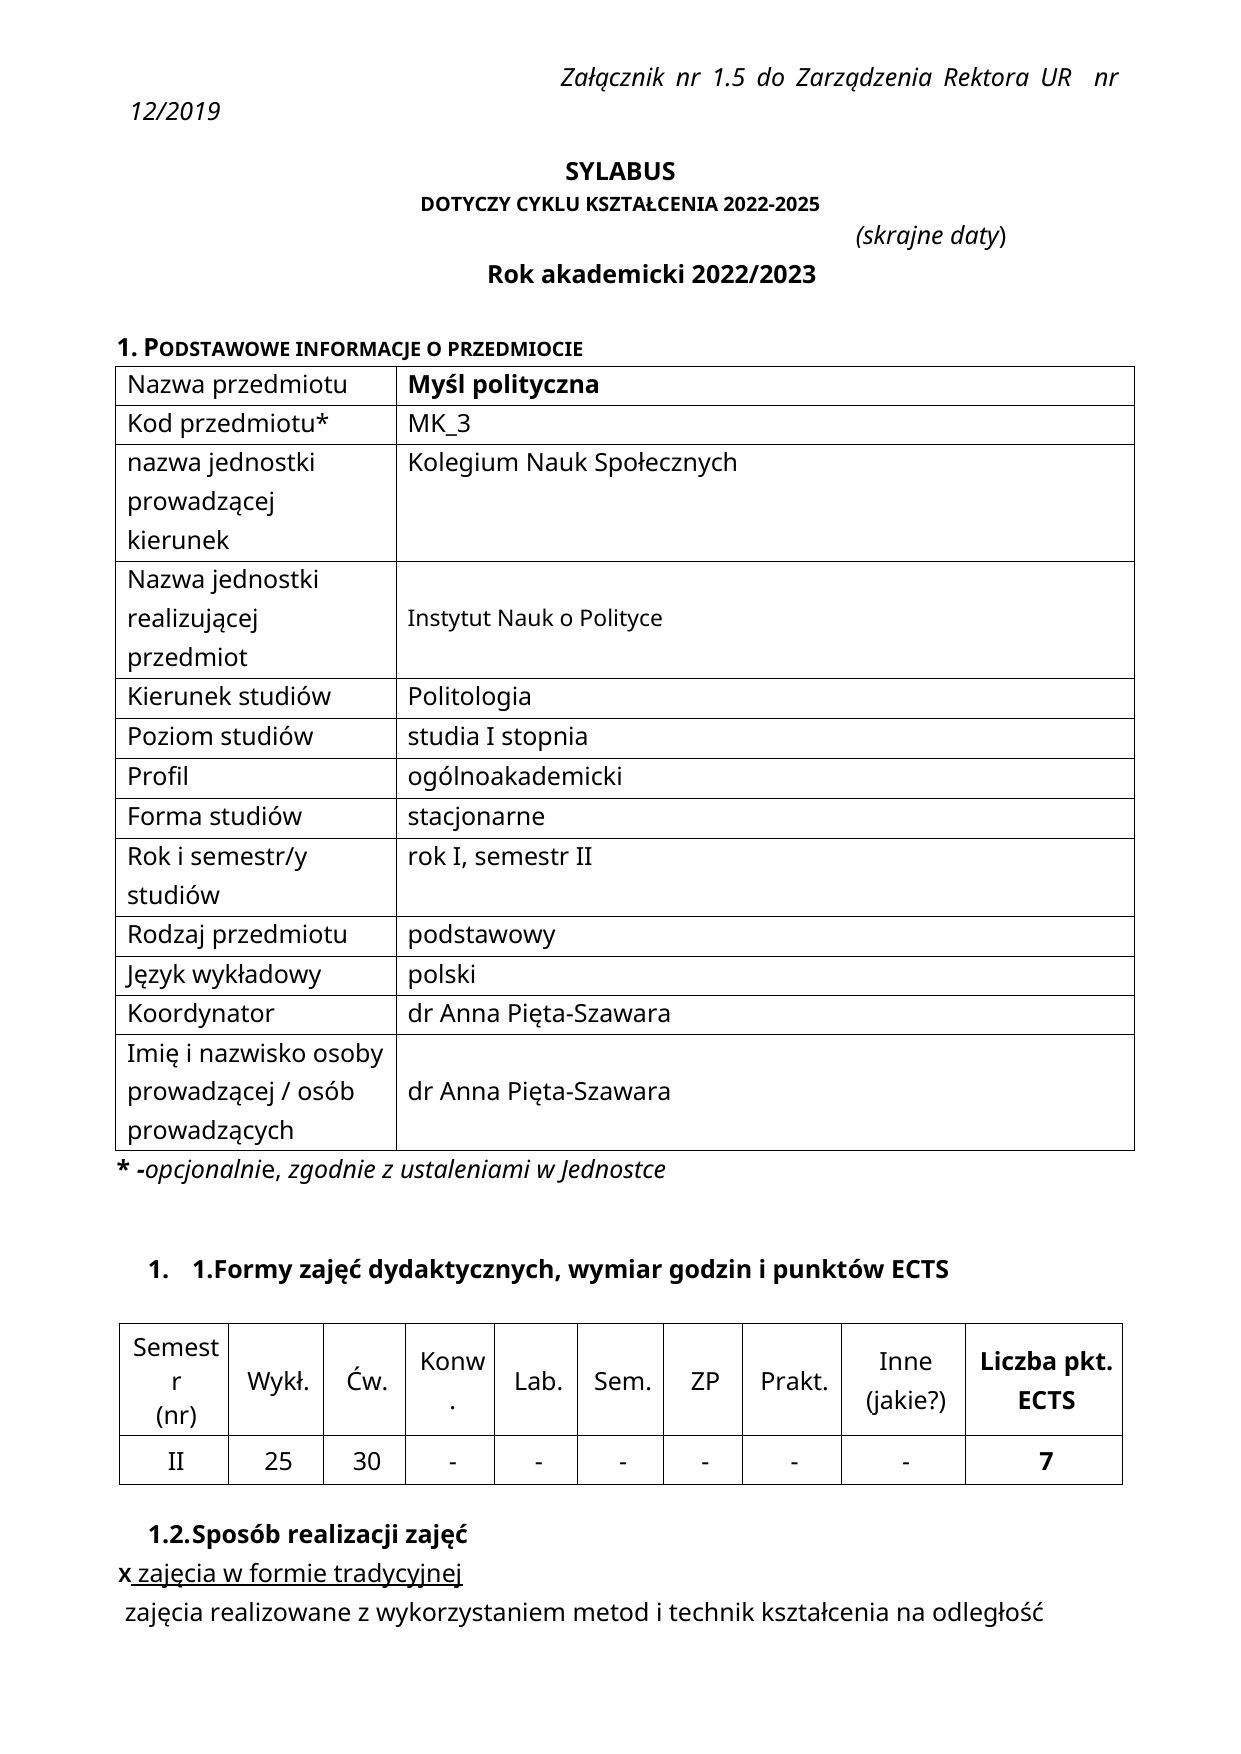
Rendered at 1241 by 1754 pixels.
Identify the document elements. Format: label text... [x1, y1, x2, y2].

table_cell studia I stopnia [397, 719, 1134, 758]
table_cell nazwa jednostki prowadzącej kierunek [116, 445, 396, 561]
table_header Inne (jakie?) [842, 1324, 965, 1435]
table_cell Rok i semestr/y studiów [116, 839, 396, 916]
table_cell - [406, 1436, 494, 1484]
text SYLABUS [118, 153, 1122, 188]
table_header Liczba pkt. ECTS [966, 1324, 1122, 1435]
table_cell - [743, 1436, 841, 1484]
table_cell stacjonarne [397, 799, 1134, 838]
table_cell - [495, 1436, 577, 1484]
table_cell MK_3 [397, 406, 1134, 443]
table_header Lab. [495, 1324, 577, 1435]
table_cell - [842, 1436, 965, 1484]
table_cell 30 [324, 1436, 405, 1484]
table_header Konw. [406, 1324, 494, 1435]
table_cell prowadzącej / osób prowadzących [116, 1073, 396, 1150]
table_cell polski [397, 957, 1134, 994]
text DOTYCZY CYKLU KSZTAŁCENIA 2022-2025 [118, 191, 1122, 218]
table_cell rok I, semestr II [397, 839, 1134, 916]
table_cell Koordynator [116, 996, 396, 1034]
table_cell Nazwa jednostki realizującej przedmiot [116, 562, 396, 678]
table_cell 25 [229, 1436, 323, 1484]
table_cell Język wykładowy [116, 957, 396, 994]
list 1.Formy zajęć dydaktycznych, wymiar godzin i punktów ECTS [148, 1251, 1122, 1285]
table_header Nazwa przedmiotu [116, 367, 396, 404]
table_cell ogólnoakademicki [397, 759, 1134, 798]
table_cell Imię i nazwisko osoby [116, 1035, 396, 1073]
text Rok akademicki 2022/2023 [116, 256, 1122, 290]
table_cell Rodzaj przedmiotu [116, 917, 396, 956]
table_cell Forma studiów [116, 799, 396, 838]
subtitle Załącznik nr 1.5 do Zarządzenia Rektora UR nr 12/2019 [128, 59, 1122, 128]
table_cell 7 [966, 1436, 1122, 1484]
table_header Ćw. [324, 1324, 405, 1435]
table_header Wykł. [229, 1324, 323, 1435]
text zajęcia realizowane z wykorzystaniem metod i technik kształcenia na odległość [118, 1594, 1122, 1628]
table_cell Profil [116, 759, 396, 798]
table_cell Kolegium Nauk Społecznych [397, 445, 1134, 561]
table_cell podstawowy [397, 917, 1134, 956]
subtitle 1. PODSTAWOWE INFORMACJE O PRZEDMIOCIE [116, 330, 1124, 364]
table_cell - [578, 1436, 663, 1484]
list Sposób realizacji zajęć [148, 1517, 1122, 1551]
table_header Sem. [578, 1324, 663, 1435]
subtitle * -opcjonalnie, zgodnie z ustaleniami w Jednostce [116, 1151, 1122, 1185]
text X zajęcia w formie tradycyjnej [118, 1555, 1122, 1589]
table_cell - [664, 1436, 742, 1484]
table_header Myśl polityczna [397, 367, 1134, 404]
table_cell [397, 1035, 1134, 1073]
table_cell Kod przedmiotu* [116, 406, 396, 443]
table_cell Poziom studiów [116, 719, 396, 758]
table_cell Instytut Nauk o Polityce [397, 562, 1134, 678]
table_header ZP [664, 1324, 742, 1435]
table_cell Kierunek studiów [116, 679, 396, 718]
subtitle (skrajne daty) [116, 218, 1122, 252]
table_cell dr Anna Pięta-Szawara [397, 1073, 1134, 1150]
table_cell II [120, 1436, 228, 1484]
table_header Semestr (nr) [120, 1324, 228, 1435]
table_header Prakt. [743, 1324, 841, 1435]
table_cell Politologia [397, 679, 1134, 718]
table_cell dr Anna Pięta-Szawara [397, 996, 1134, 1034]
